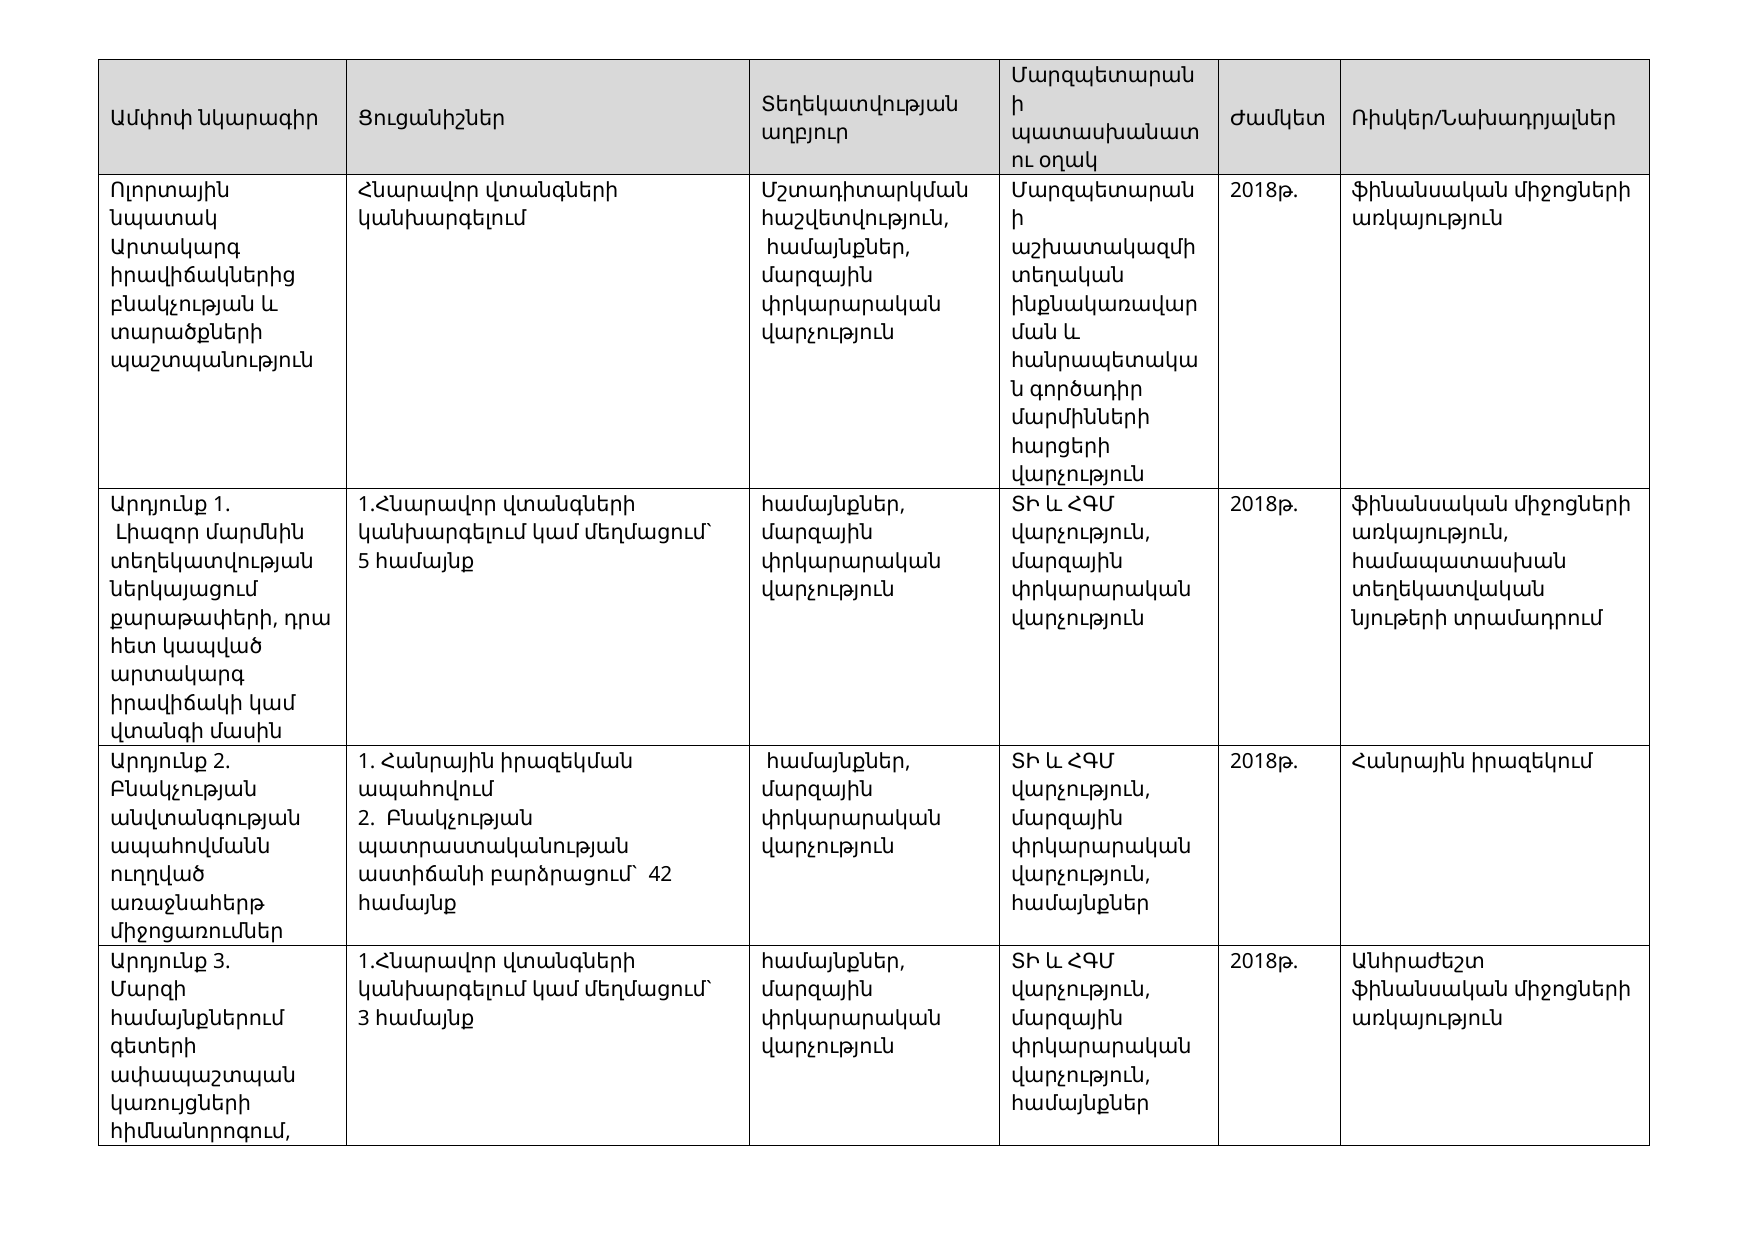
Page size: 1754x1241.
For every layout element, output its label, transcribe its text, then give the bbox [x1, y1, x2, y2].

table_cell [750, 946, 999, 1145]
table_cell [347, 946, 749, 1145]
table_header Տեղեկատվության աղբյուր [750, 60, 999, 174]
table_cell Արդյունք 1. Լիազոր մարմնին տեղեկատվության ներկայացում քարաթափերի, դրա հետ կապված արտակարգ իրավիճակի կամ վտանգի մասին [99, 489, 346, 745]
table_header Մարզպետարանի պատասխանատու օղակ [1000, 60, 1218, 174]
table_cell ֆինանսական միջոցների առկայություն [1341, 175, 1649, 488]
table_cell ՏԻ և ՀԳՄ վարչություն, մարզային փրկարարական վարչություն, համայնքներ [1000, 746, 1218, 945]
table_header Ժամկետ [1219, 60, 1340, 174]
table_header Ցուցանիշներ [347, 60, 749, 174]
table_header Ռիսկեր/Նախադրյալներ [1341, 60, 1649, 174]
table_cell 2018թ. [1219, 489, 1340, 745]
table_cell 2018թ. [1219, 175, 1340, 488]
table_cell 1. Հանրային իրազեկման ապահովում 2. Բնակչության պատրաստականության աստիճանի բարձրացում` 42 համայնք [347, 746, 749, 945]
table_cell ֆինանսական միջոցների առկայություն, համապատասխան տեղեկատվական նյութերի տրամադրում [1341, 489, 1649, 745]
table_cell Արդյունք 2. Բնակչության անվտանգության ապահովմանն ուղղված առաջնահերթ միջոցառումներ [99, 746, 346, 945]
table_cell Մարզպետարանի աշխատակազմի տեղական ինքնակառավարման և հանրապետական գործադիր մարմինների հարցերի վարչություն [1000, 175, 1218, 488]
table_header Ամփոփ նկարագիր [99, 60, 346, 174]
table_cell համայնքներ, մարզային փրկարարական վարչություն [750, 746, 999, 945]
table_cell 1.Հնարավոր վտանգների կանխարգելում կամ մեղմացում` 5 համայնք [347, 489, 749, 745]
table_cell համայնքներ, մարզային փրկարարական վարչություն [750, 489, 999, 745]
table_cell Մշտադիտարկման հաշվետվություն, համայնքներ, մարզային փրկարարական վարչություն [750, 175, 999, 488]
table_cell Ոլորտային նպատակ Արտակարգ իրավիճակներից բնակչության և տարածքների պաշտպանություն [99, 175, 346, 488]
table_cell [99, 946, 346, 1145]
table_cell ՏԻ և ՀԳՄ վարչություն, մարզային փրկարարական վարչություն [1000, 489, 1218, 745]
table_cell 2018թ. [1219, 746, 1340, 945]
table_cell 2018թ. [1219, 946, 1340, 1145]
table_cell Հնարավոր վտանգների կանխարգելում [347, 175, 749, 488]
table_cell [1341, 946, 1649, 1145]
table_cell Հանրային իրազեկում [1341, 746, 1649, 945]
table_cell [1000, 946, 1218, 1145]
